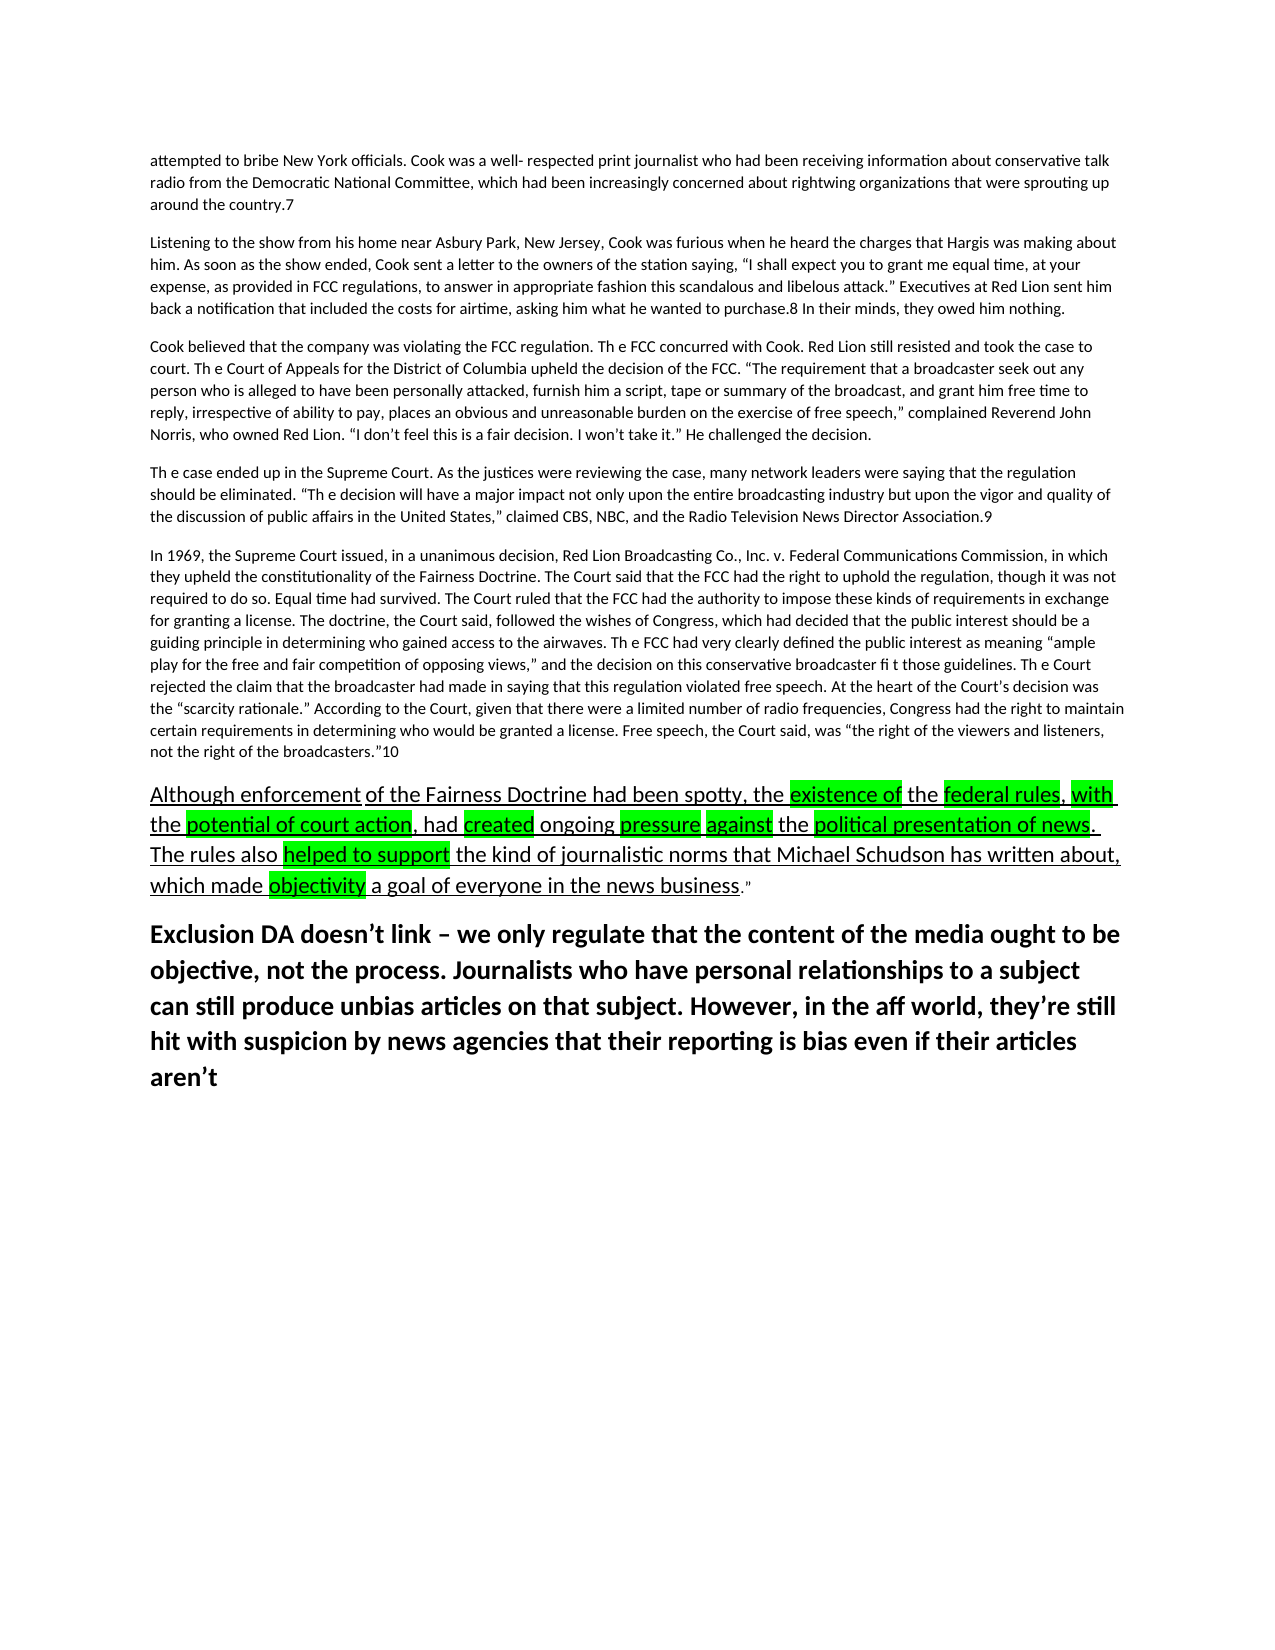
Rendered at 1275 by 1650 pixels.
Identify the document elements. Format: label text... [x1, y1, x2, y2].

text Th e case ended up in the Supreme Court. As the justices were reviewing the case, many network leaders were saying that the regulation should be eliminated. “Th e decision will have a major impact not only upon the entire broadcasting industry but upon the vigor and quality of the discussion of public affairs in the United States,” claimed CBS, NBC, and the Radio Television News Director Association.9 [150, 462, 1125, 527]
text Cook believed that the company was violating the FCC regulation. Th e FCC concurred with Cook. Red Lion still resisted and took the case to court. Th e Court of Appeals for the District of Columbia upheld the decision of the FCC. “The requirement that a broadcaster seek out any person who is alleged to have been personally attacked, furnish him a script, tape or summary of the broadcast, and grant him free time to reply, irrespective of ability to pay, places an obvious and unreasonable burden on the exercise of free speech,” complained Reverend John Norris, who owned Red Lion. “I don’t feel this is a fair decision. I won’t take it.” He challenged the decision. [150, 336, 1125, 444]
text Listening to the show from his home near Asbury Park, New Jersey, Cook was furious when he heard the charges that Hargis was making about him. As soon as the show ended, Cook sent a letter to the owners of the station saying, “I shall expect you to grant me equal time, at your expense, as provided in FCC regulations, to answer in appropriate fashion this scandalous and libelous attack.” Executives at Red Lion sent him back a notification that included the costs for airtime, asking him what he wanted to purchase.8 In their minds, they owed him nothing. [150, 232, 1125, 318]
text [150, 150, 1125, 214]
text Although enforcement of the Fairness Doctrine had been spotty, the existence of the federal rules, with the potential of court action, had created ongoing pressure against the political presentation of news. The rules also helped to support the kind of journalistic norms that Michael Schudson has written about, which made objectivity a goal of everyone in the news business.” [150, 780, 1125, 899]
subtitle Exclusion DA doesn’t link – we only regulate that the content of the media ought to be objective, not the process. Journalists who have personal relationships to a subject can still produce unbias articles on that subject. However, in the aff world, they’re still hit with suspicion by news agencies that their reporting is bias even if their articles aren’t [150, 918, 1125, 1093]
text In 1969, the Supreme Court issued, in a unanimous decision, Red Lion Broadcasting Co., Inc. v. Federal Communications Commission, in which they upheld the constitutionality of the Fairness Doctrine. The Court said that the FCC had the right to uphold the regulation, though it was not required to do so. Equal time had survived. The Court ruled that the FCC had the authority to impose these kinds of requirements in exchange for granting a license. The doctrine, the Court said, followed the wishes of Congress, which had decided that the public interest should be a guiding principle in determining who gained access to the airwaves. Th e FCC had very clearly defined the public interest as meaning “ample play for the free and fair competition of opposing views,” and the decision on this conservative broadcaster fi t those guidelines. Th e Court rejected the claim that the broadcaster had made in saying that this regulation violated free speech. At the heart of the Court’s decision was the “scarcity rationale.” According to the Court, given that there were a limited number of radio frequencies, Congress had the right to maintain certain requirements in determining who would be granted a license. Free speech, the Court said, was “the right of the viewers and listeners, not the right of the broadcasters.”10 [150, 545, 1125, 762]
